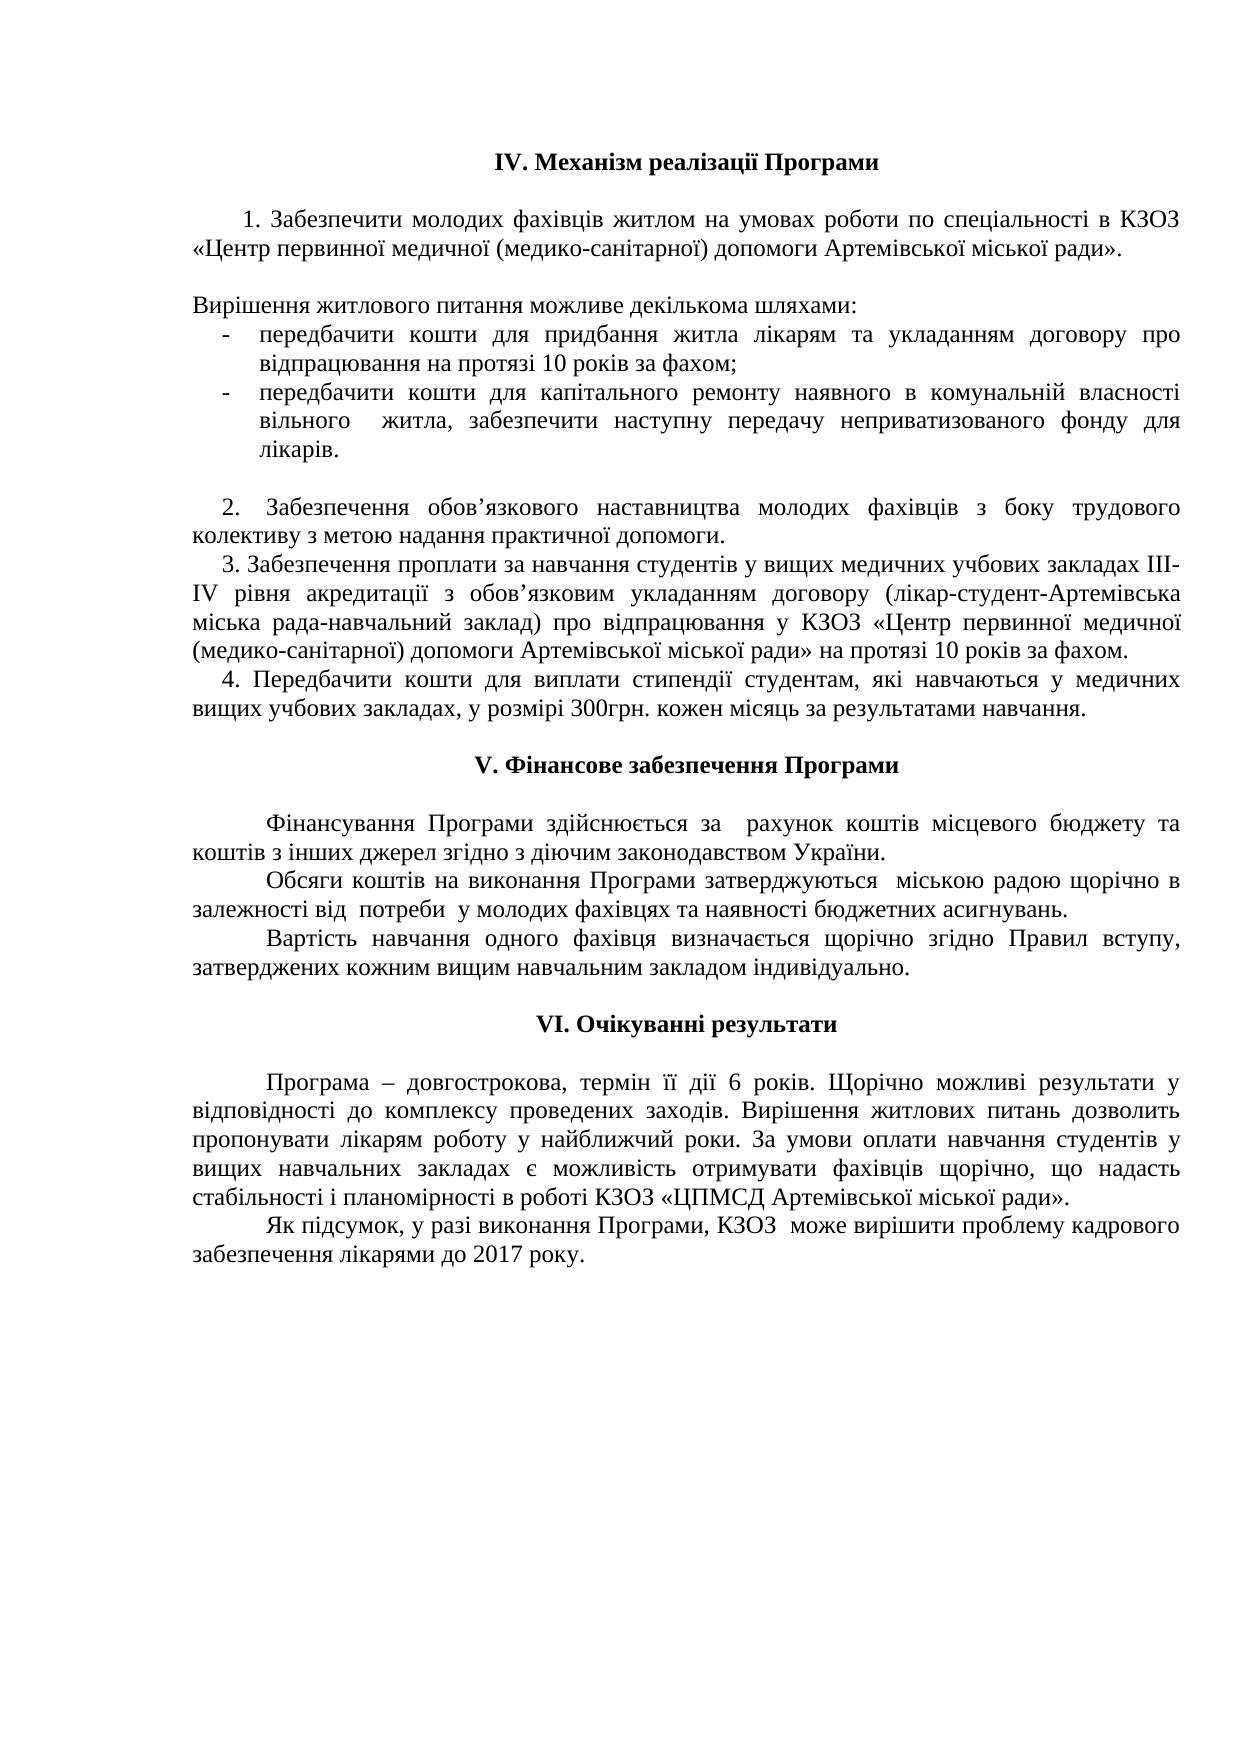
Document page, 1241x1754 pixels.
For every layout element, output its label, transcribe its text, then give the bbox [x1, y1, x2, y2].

text V. Фінансове забезпечення Програми [192, 751, 1181, 779]
list передбачити кошти для капітального ремонту наявного в комунальній власності вільного житла, забезпечити наступну передачу неприватизованого фонду для лікарів. [222, 377, 1181, 463]
text VІ. Очікуванні результати [192, 1009, 1181, 1038]
text Вирішення житлового питання можливе декількома шляхами: [192, 291, 1181, 319]
text 2. Забезпечення обов’язкового наставництва молодих фахівців з боку трудового колективу з метою надання практичної допомоги. [192, 492, 1181, 549]
text Обсяги коштів на виконання Програми затверджуються міською радою щорічно в залежності від потреби у молодих фахівцях та наявності бюджетних асигнувань. [192, 866, 1181, 923]
text Як підсумок, у разі виконання Програми, КЗОЗ може вирішити проблему кадрового забезпечення лікарями до 2017 року. [192, 1211, 1181, 1268]
text Вартість навчання одного фахівця визначається щорічно згідно Правил вступу, затверджених кожним вищим навчальним закладом індивідуально. [192, 923, 1181, 981]
text 1. Забезпечити молодих фахівців житлом на умовах роботи по спеціальності в КЗОЗ «Центр первинної медичної (медико-санітарної) допомоги Артемівської міської ради». [192, 204, 1181, 262]
text 4. Передбачити кошти для виплати стипендії студентам, які навчаються у медичних вищих учбових закладах, у розмірі 300грн. кожен місяць за результатами навчання. [192, 664, 1181, 722]
text Програма – довгострокова, термін її дії 6 років. Щорічно можливі результати у відповідності до комплексу проведених заходів. Вирішення житлових питань дозволить пропонувати лікарям роботу у найближчий роки. За умови оплати навчання студентів у вищих навчальних закладах є можливість отримувати фахівців щорічно, що надасть стабільності і планомірності в роботі КЗОЗ «ЦПМСД Артемівської міської ради». [192, 1067, 1181, 1211]
text ІV. Механізм реалізації Програми [192, 147, 1181, 176]
list передбачити кошти для придбання житла лікарям та укладанням договору про відпрацювання на протязі 10 років за фахом; [222, 319, 1181, 377]
text 3. Забезпечення проплати за навчання студентів у вищих медичних учбових закладах ІІІ-ІV рівня акредитації з обов’язковим укладанням договору (лікар-студент-Артемівська міська рада-навчальний заклад) про відпрацювання у КЗОЗ «Центр первинної медичної (медико-санітарної) допомоги Артемівської міської ради» на протязі 10 років за фахом. [192, 549, 1181, 664]
text Фінансування Програми здійснюється за рахунок коштів місцевого бюджету та коштів з інших джерел згідно з діючим законодавством України. [192, 808, 1181, 866]
